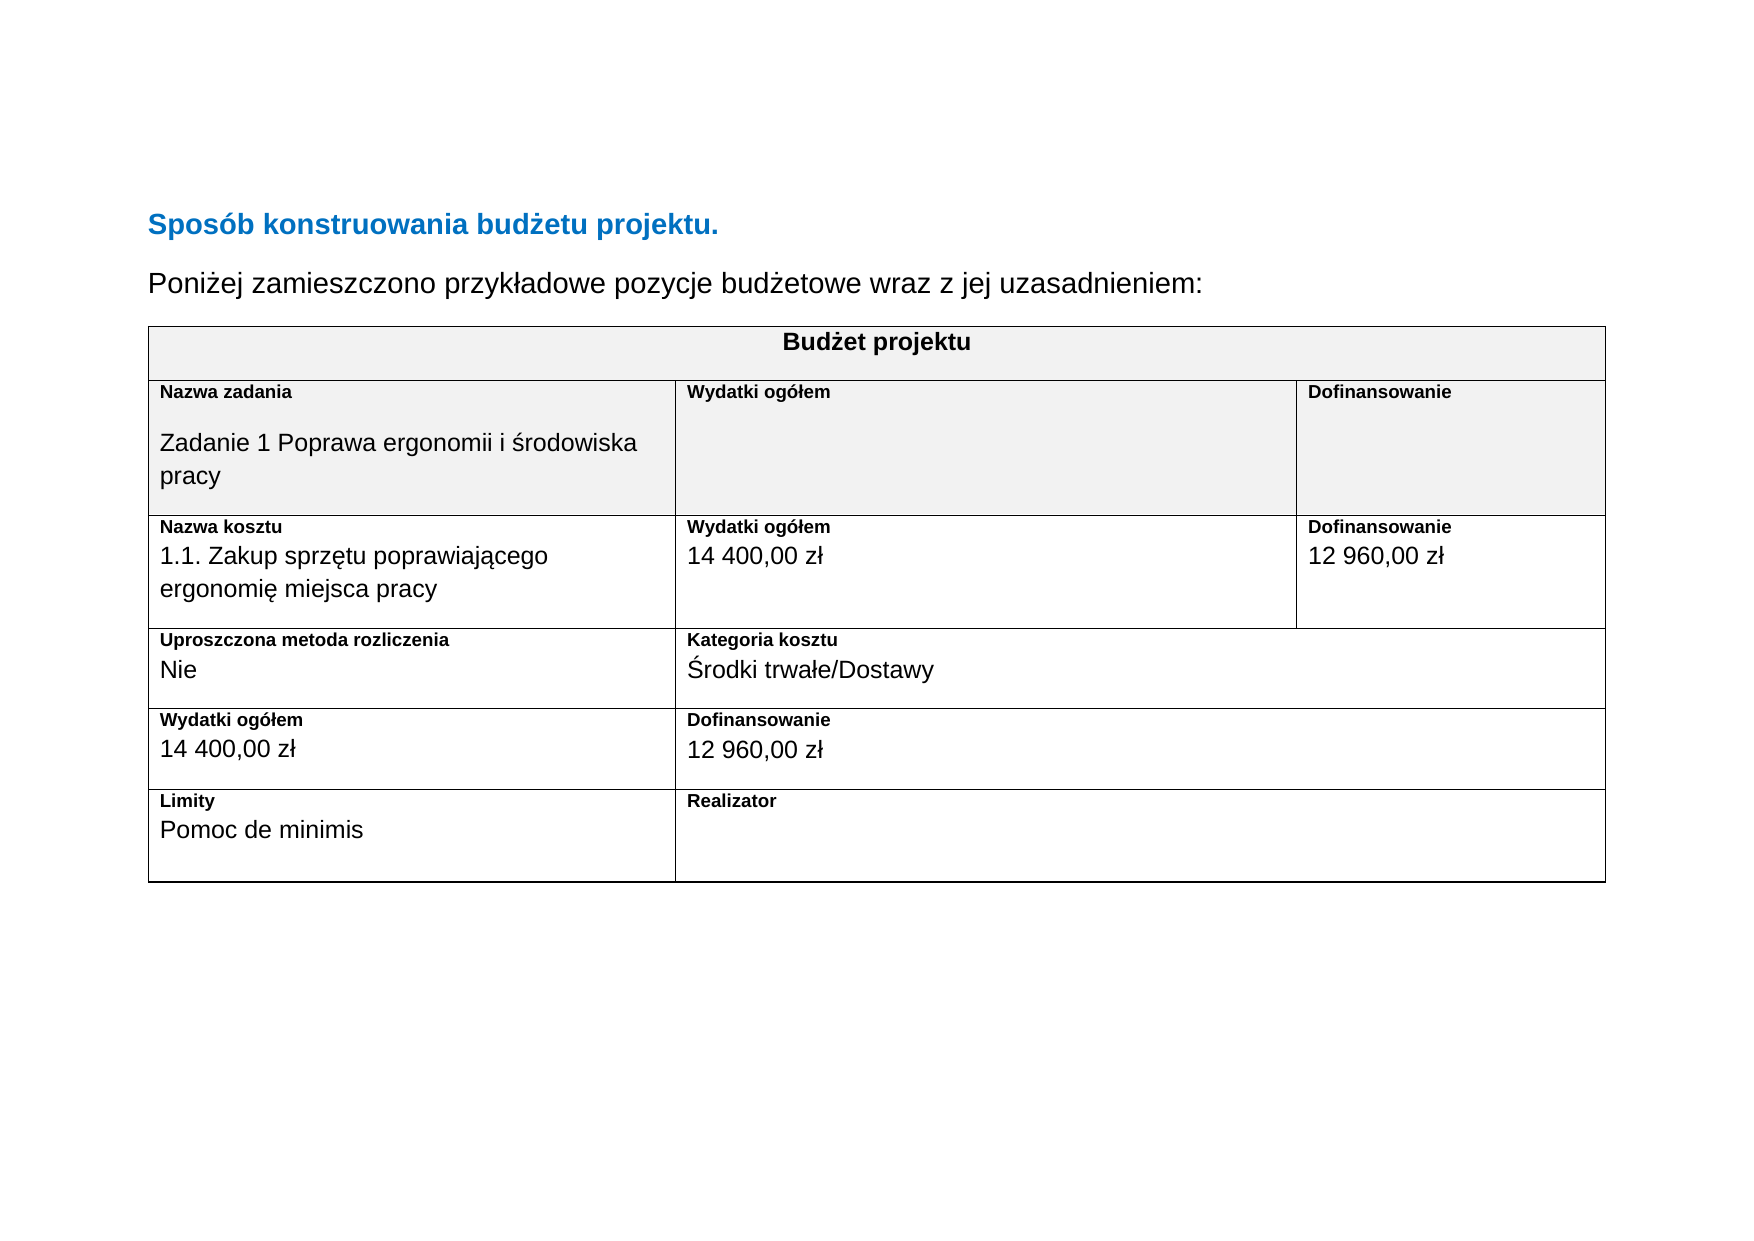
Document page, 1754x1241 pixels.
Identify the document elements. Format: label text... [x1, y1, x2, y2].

table_cell Wydatki ogółem [676, 381, 1296, 514]
text Poniżej zamieszczono przykładowe pozycje budżetowe wraz z jej uzasadnieniem: [148, 266, 1606, 300]
table_cell Dofinansowanie [1297, 381, 1605, 514]
table_cell Dofinansowanie 12 960,00 zł [1297, 516, 1605, 628]
table_cell Limity Pomoc de minimis [149, 790, 675, 881]
table_cell Nazwa kosztu 1.1. Zakup sprzętu poprawiającego ergonomię miejsca pracy [149, 516, 675, 628]
table_cell Realizator [676, 790, 1605, 881]
table_cell Wydatki ogółem 14 400,00 zł [676, 516, 1296, 628]
table_cell Dofinansowanie 12 960,00 zł [676, 709, 1605, 788]
table_cell Uproszczona metoda rozliczenia Nie [149, 629, 675, 708]
table_header Budżet projektu [149, 327, 1605, 380]
table_cell Nazwa zadania Zadanie 1 Poprawa ergonomii i środowiska pracy [149, 381, 675, 514]
table_cell Kategoria kosztu Środki trwałe/Dostawy [676, 629, 1605, 708]
text Sposób konstruowania budżetu projektu. [148, 207, 1606, 241]
table_cell Wydatki ogółem 14 400,00 zł [149, 709, 675, 788]
